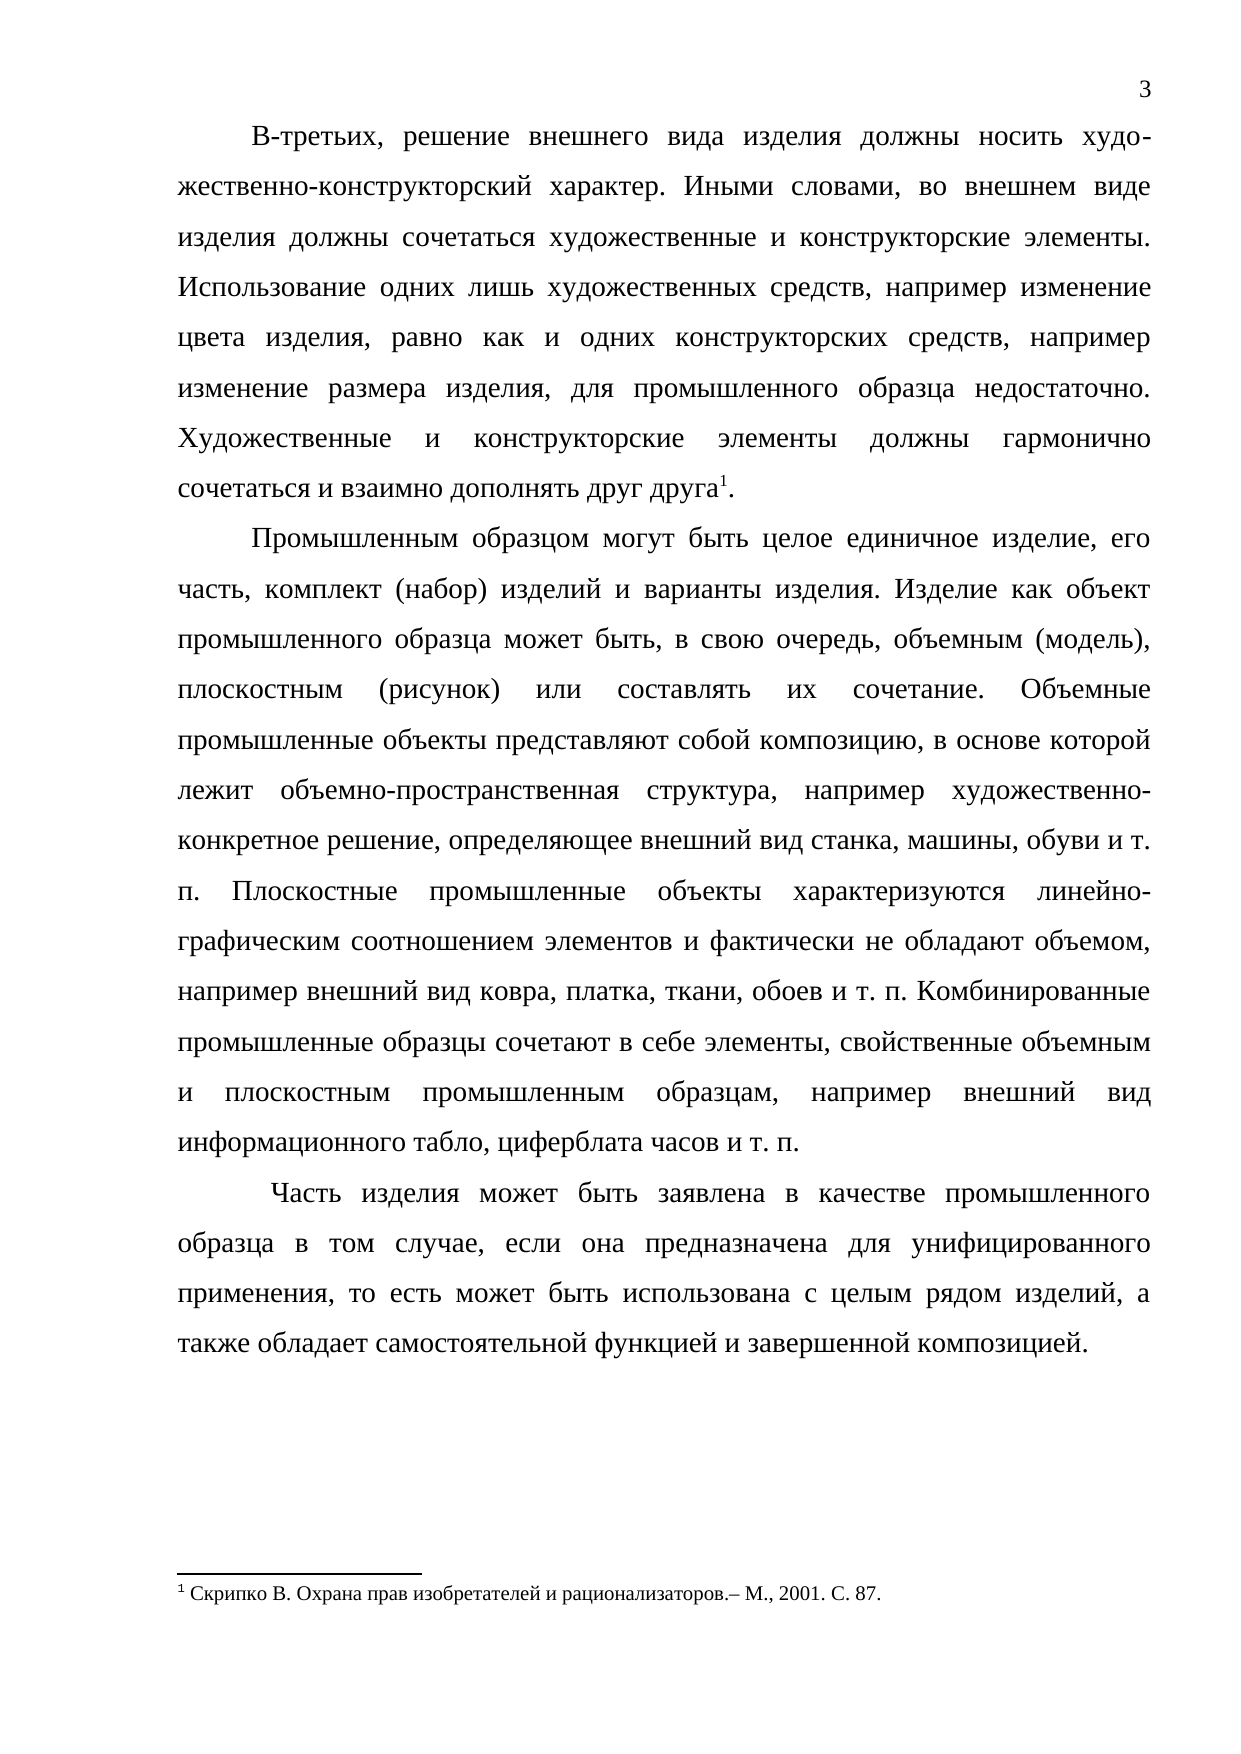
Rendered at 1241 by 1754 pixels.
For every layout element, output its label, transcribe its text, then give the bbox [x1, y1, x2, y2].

text Часть изделия может быть заявлена в качестве промышленного образца в том случае, если она предназначена для унифицированного применения, то есть может быть использована с целым рядом изделий, а также обладает самостоятельной функцией и завершенной композицией. [177, 1175, 1152, 1359]
text Промышленным образцом могут быть целое единичное изделие, его часть, комплект (набор) изделий и варианты изделия. Изделие как объект промышленного образца может быть, в свою очередь, объемным (модель), плоскостным (рисунок) или составлять их сочетание. Объемные промышленные объекты представляют собой композицию, в основе которой лежит объемно-пространственная структура, например художественно-конкретное решение, определяющее внешний вид станка, машины, обуви и т. п. Плоскостные промышленные объекты характеризуются линейно-графическим соотношением элементов и фактически не обладают объемом, например внешний вид ковра, платка, ткани, обоев и т. п. Комбинированные промышленные образцы сочетают в себе элементы, свойственные объемным и плоскостным промышленным образцам, например внешний вид информационного табло, циферблата часов и т. п. [177, 521, 1152, 1158]
text В-третьих, решение внешнего вида изделия должны носить художественно-конструкторский характер. Иными словами, во внешнем виде изделия должны сочетаться художественные и конструкторские элементы. Использование одних лишь художественных средств, например изменение цвета изделия, равно как и одних конструкторских средств, например изменение размера изделия, для промышленного образца недостаточно. Художественные и конструкторские элементы должны гармонично сочетаться и взаимно дополнять друг друга. [177, 118, 1152, 504]
